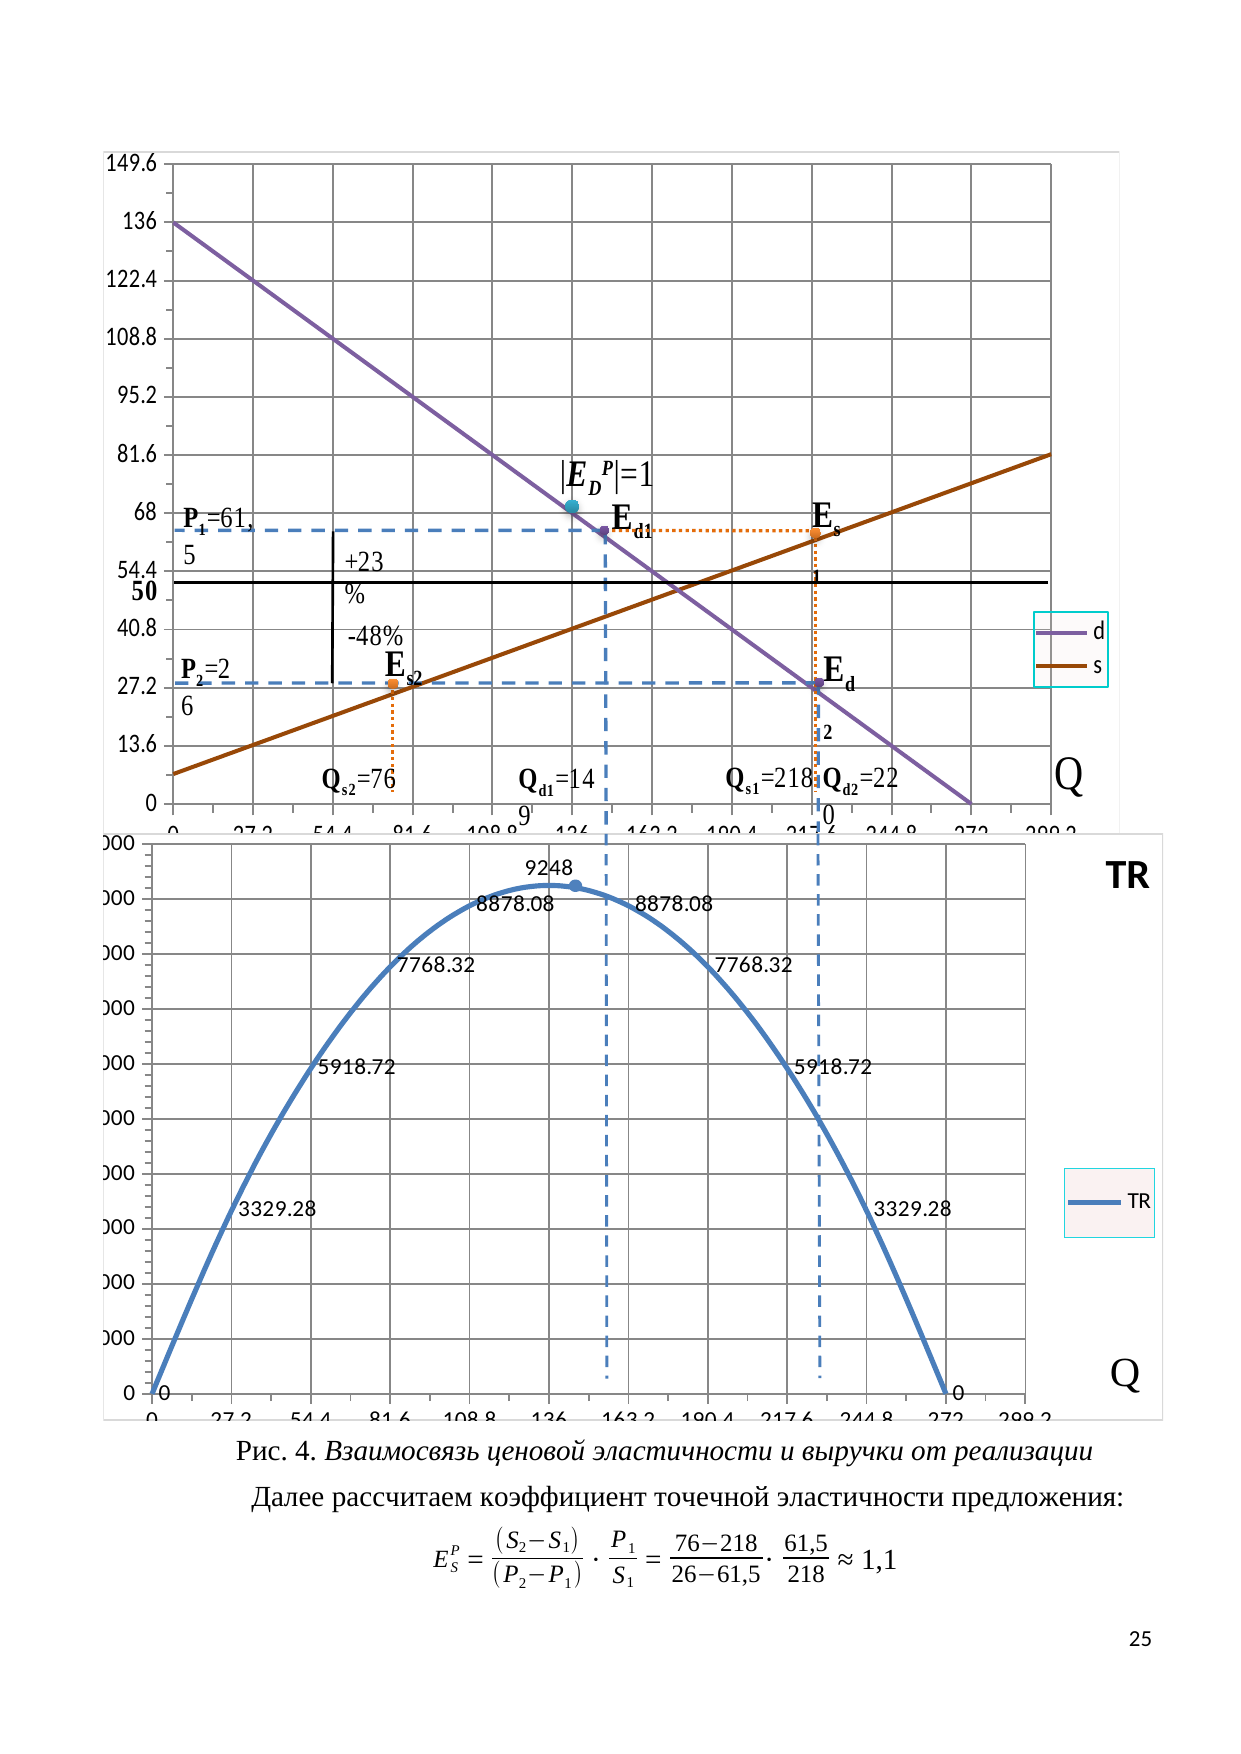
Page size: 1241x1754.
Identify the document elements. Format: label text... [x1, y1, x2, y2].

text Рис. 4. Взаимосвязь ценовой эластичности и выручки от реализации [177, 1433, 1152, 1466]
text = · = · ≈ 1,1 [177, 1525, 1152, 1592]
text Далее рассчитаем коэффициент точечной эластичности предложения: [177, 1479, 1152, 1512]
